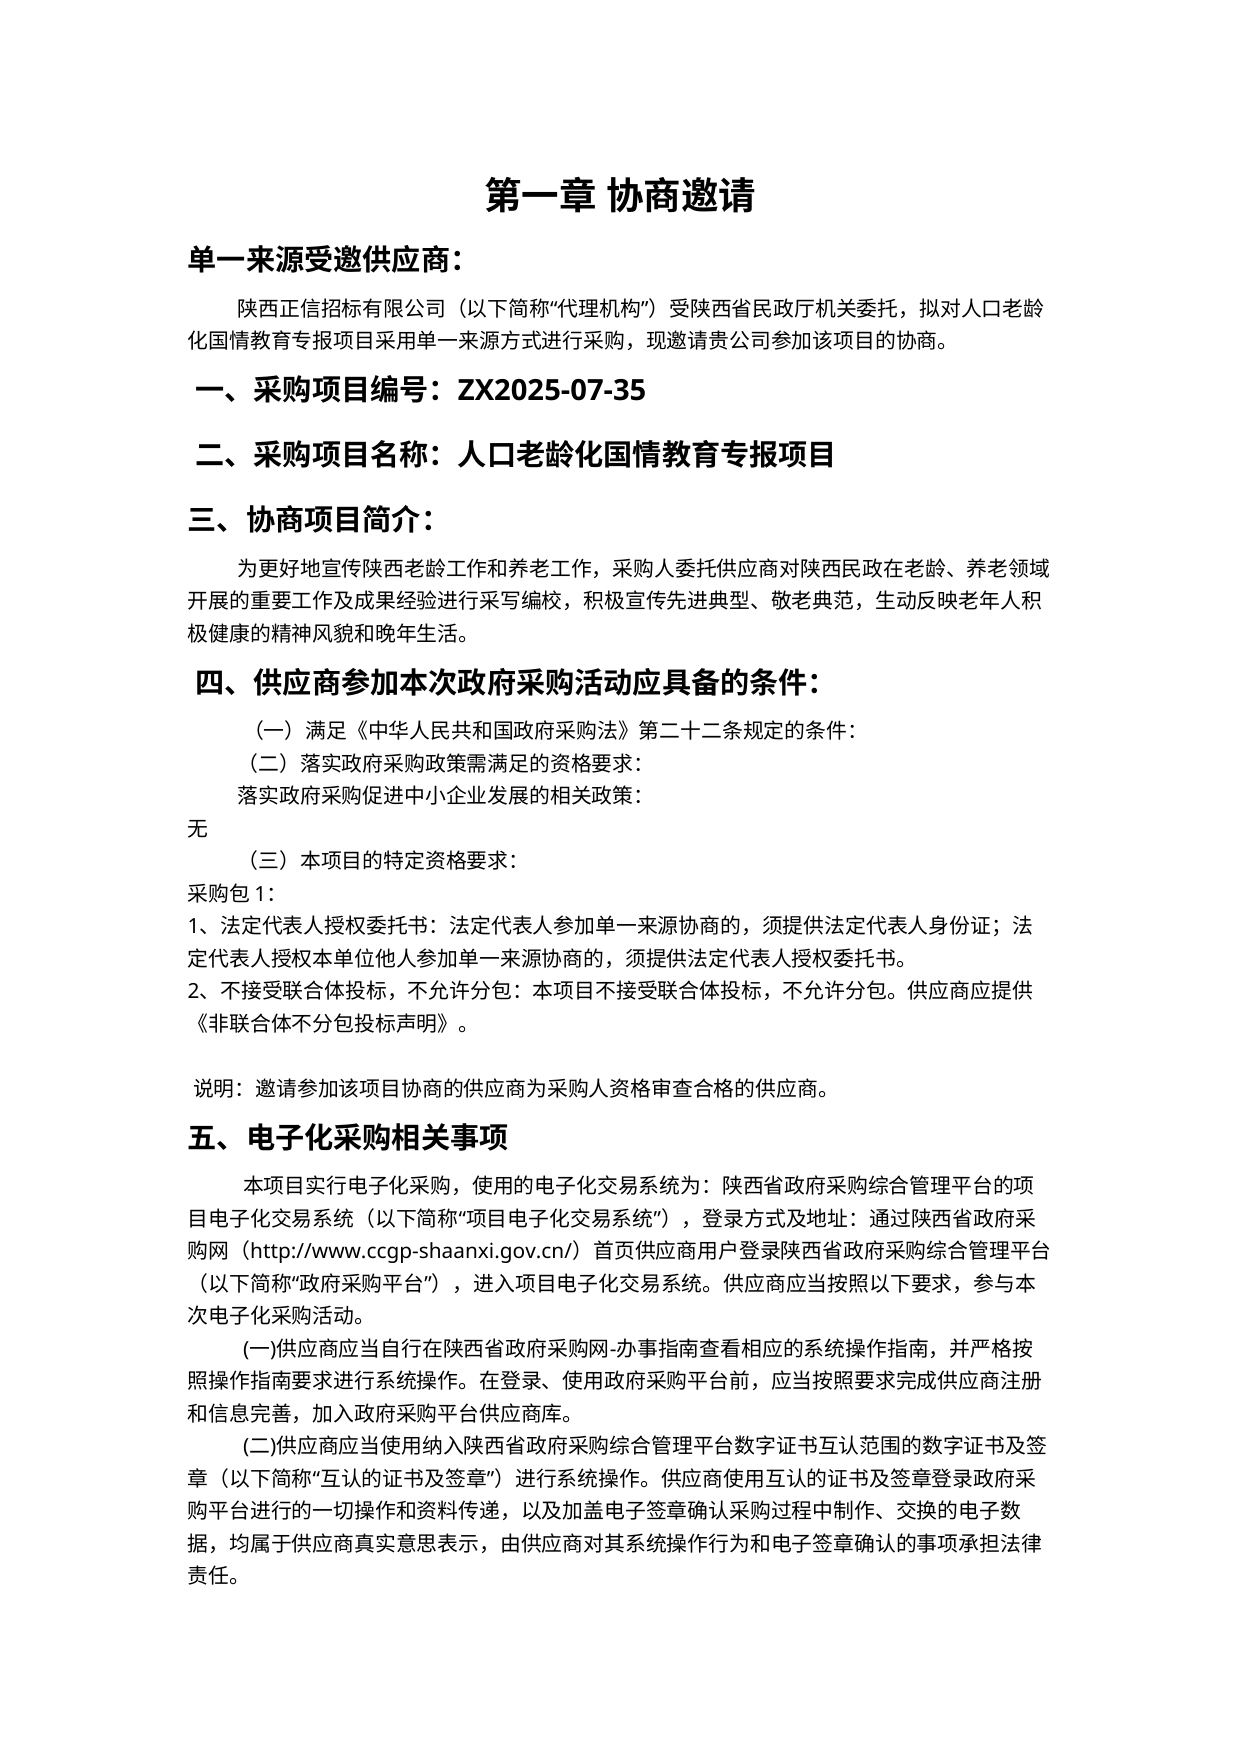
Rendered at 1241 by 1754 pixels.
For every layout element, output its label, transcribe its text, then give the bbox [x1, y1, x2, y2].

text （一）满足《中华人民共和国政府采购法》第二十二条规定的条件： [187, 714, 1053, 747]
text 陕西正信招标有限公司（以下简称“代理机构”）受陕西省民政厅机关委托，拟对人口老龄化国情教育专报项目采用单一来源方式进行采购，现邀请贵公司参加该项目的协商。 [187, 292, 1053, 357]
text 五、电子化采购相关事项 [187, 1104, 1053, 1169]
text 本项目实行电子化采购，使用的电子化交易系统为：陕西省政府采购综合管理平台的项目电子化交易系统（以下简称“项目电子化交易系统”），登录方式及地址：通过陕西省政府采购网（http://www.ccgp-shaanxi.gov.cn/）首页供应商用户登录陕西省政府采购综合管理平台（以下简称“政府采购平台”），进入项目电子化交易系统。供应商应当按照以下要求，参与本次电子化采购活动。 [187, 1169, 1053, 1332]
text 三、协商项目简介： [187, 487, 1053, 552]
text 第一章 协商邀请 [187, 162, 1053, 227]
text 1、法定代表人授权委托书：法定代表人参加单一来源协商的，须提供法定代表人身份证；法定代表人授权本单位他人参加单一来源协商的，须提供法定代表人授权委托书。 [187, 909, 1053, 974]
text （三）本项目的特定资格要求： [187, 844, 1053, 877]
text 二、采购项目名称：人口老龄化国情教育专报项目 [187, 422, 1053, 487]
text (一)供应商应当自行在陕西省政府采购网-办事指南查看相应的系统操作指南，并严格按照操作指南要求进行系统操作。在登录、使用政府采购平台前，应当按照要求完成供应商注册和信息完善，加入政府采购平台供应商库。 [187, 1332, 1053, 1429]
text 说明：邀请参加该项目协商的供应商为采购人资格审查合格的供应商。 [187, 1039, 1053, 1104]
text 为更好地宣传陕西老龄工作和养老工作，采购人委托供应商对陕西民政在老龄、养老领域开展的重要工作及成果经验进行采写编校，积极宣传先进典型、敬老典范，生动反映老年人积极健康的精神风貌和晚年生活。 [187, 552, 1053, 649]
text 2、不接受联合体投标，不允许分包：本项目不接受联合体投标，不允许分包。供应商应提供《非联合体不分包投标声明》。 [187, 974, 1053, 1039]
text 落实政府采购促进中小企业发展的相关政策： [187, 779, 1053, 812]
text 单一来源受邀供应商： [187, 227, 1053, 292]
text 采购包1： [187, 877, 1053, 909]
text 无 [187, 812, 1053, 844]
text 四、供应商参加本次政府采购活动应具备的条件： [187, 649, 1053, 714]
text (二)供应商应当使用纳入陕西省政府采购综合管理平台数字证书互认范围的数字证书及签章（以下简称“互认的证书及签章”）进行系统操作。供应商使用互认的证书及签章登录政府采购平台进行的一切操作和资料传递，以及加盖电子签章确认采购过程中制作、交换的电子数据，均属于供应商真实意思表示，由供应商对其系统操作行为和电子签章确认的事项承担法律责任。 [187, 1429, 1053, 1592]
text 一、采购项目编号：ZX2025-07-35 [187, 357, 1053, 422]
text （二）落实政府采购政策需满足的资格要求： [187, 747, 1053, 779]
